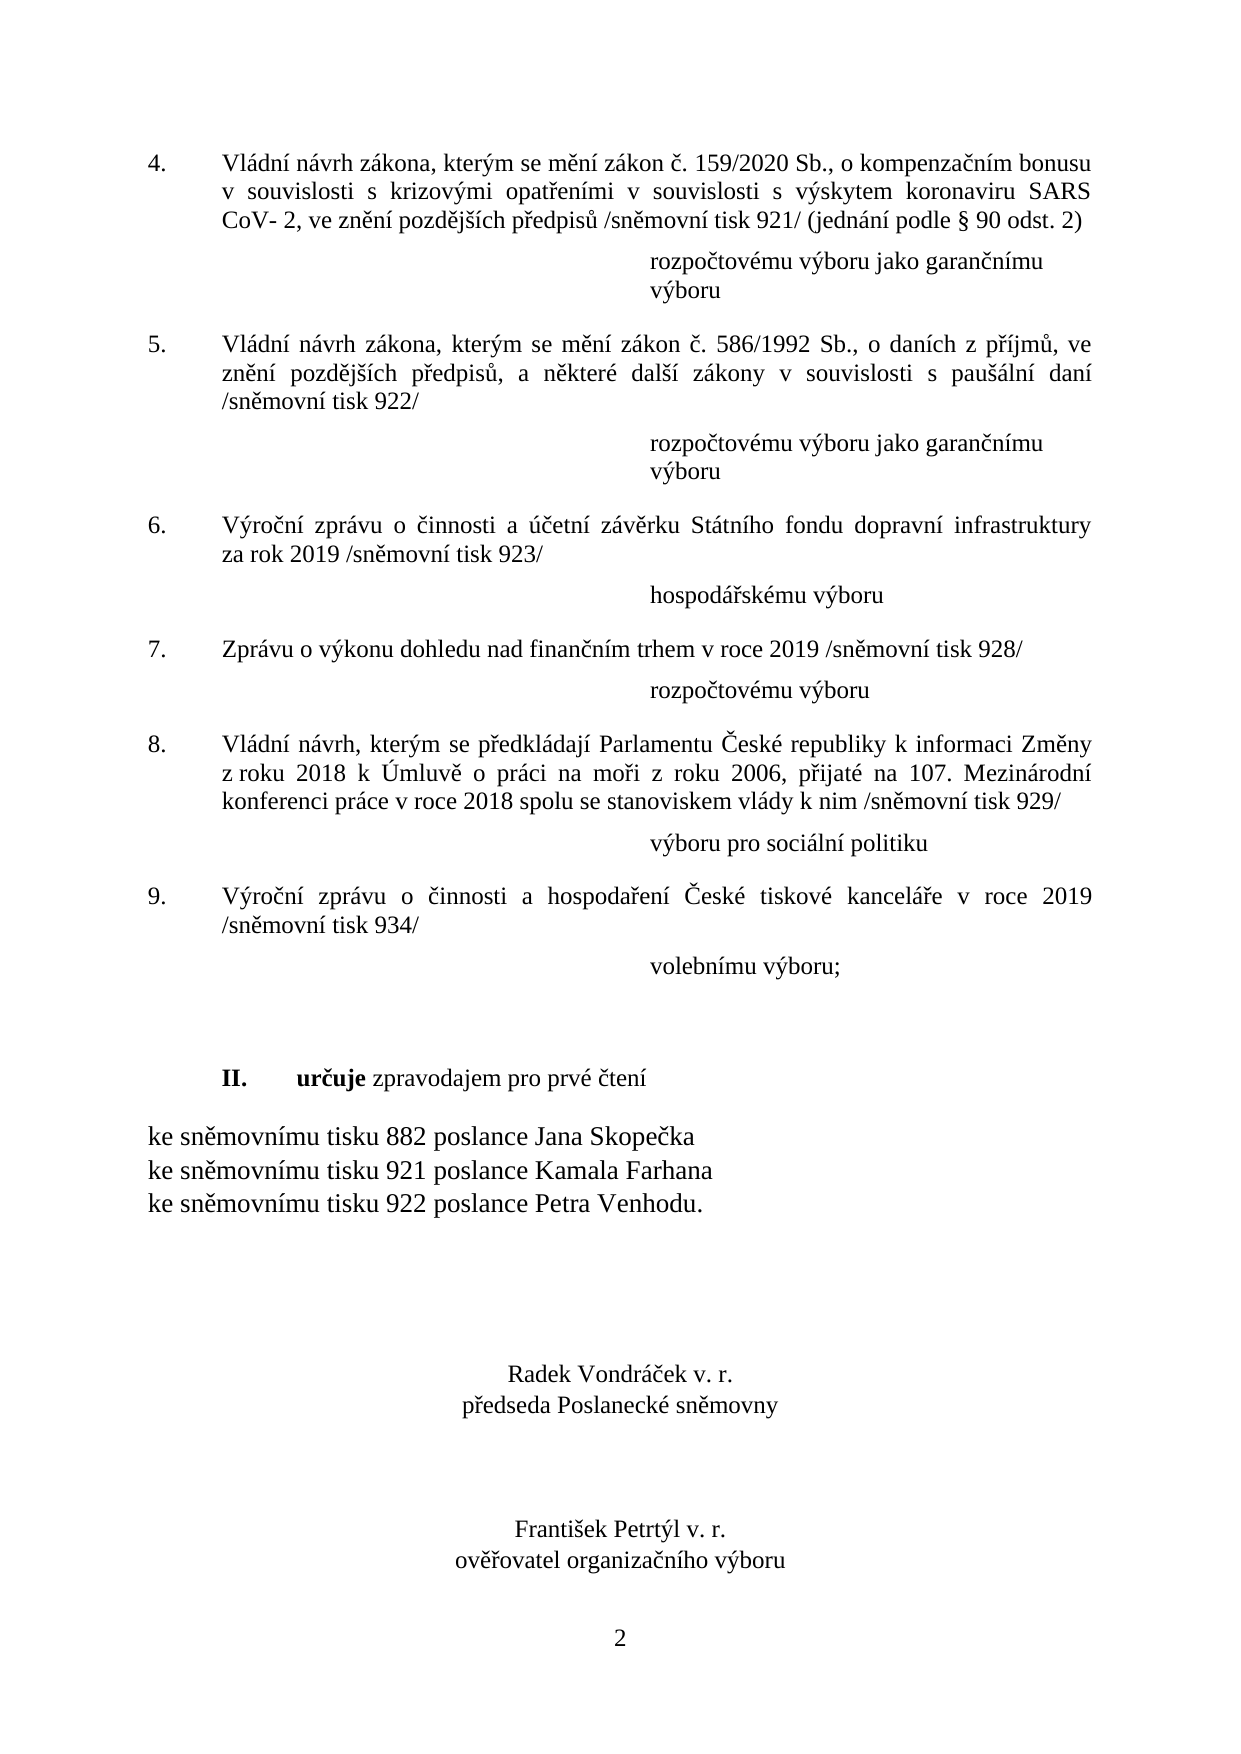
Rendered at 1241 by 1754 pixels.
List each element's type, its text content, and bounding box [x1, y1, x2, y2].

text ke sněmovnímu tisku 882 poslance Jana Skopečka [148, 1120, 1092, 1151]
list Vládní návrh zákona, kterým se mění zákon č. 586/1992 Sb., o daních z příjmů, ve znění pozdějších předpisů, a některé další zákony v souvislosti s paušální daní /sněmovní tisk 922/ [148, 329, 1092, 415]
list Zprávu o výkonu dohledu nad finančním trhem v roce 2019 /sněmovní tisk 928/ [148, 634, 1092, 663]
text František Petrtýl v. r. [148, 1514, 1092, 1543]
text rozpočtovému výboru [650, 675, 1092, 704]
text volebnímu výboru; [650, 951, 1092, 980]
text ke sněmovnímu tisku 921 poslance Kamala Farhana [148, 1154, 1092, 1185]
text ke sněmovnímu tisku 922 poslance Petra Venhodu. [148, 1187, 1092, 1218]
text rozpočtovému výboru jako garančnímu výboru [650, 428, 1092, 485]
text Radek Vondráček v. r. [148, 1359, 1092, 1388]
text hospodářskému výboru [650, 580, 1092, 609]
list Výroční zprávu o činnosti a účetní závěrku Státního fondu dopravní infrastruktury za rok 2019 /sněmovní tisk 923/ [148, 510, 1092, 568]
text výboru pro sociální politiku [650, 828, 1092, 856]
list Výroční zprávu o činnosti a hospodaření České tiskové kanceláře v roce 2019 /sněmovní tisk 934/ [148, 881, 1092, 939]
list určuje zpravodajem pro prvé čtení [221, 1063, 1092, 1091]
list Vládní návrh, kterým se předkládají Parlamentu České republiky k informaci Změny z roku 2018 k Úmluvě o práci na moři z roku 2006, přijaté na 107. Mezinárodní konferenci práce v roce 2018 spolu se stanoviskem vlády k nim /sněmovní tisk 929/ [148, 729, 1092, 815]
text rozpočtovému výboru jako garančnímu výboru [650, 246, 1092, 304]
list Vládní návrh zákona, kterým se mění zákon č. 159/2020 Sb., o kompenzačním bonusu v souvislosti s krizovými opatřeními v souvislosti s výskytem koronaviru SARS CoV- 2, ve znění pozdějších předpisů /sněmovní tisk 921/ (jednání podle § 90 odst. 2) [148, 148, 1092, 234]
text ověřovatel organizačního výboru [148, 1546, 1092, 1574]
text předseda Poslanecké sněmovny [148, 1390, 1092, 1419]
